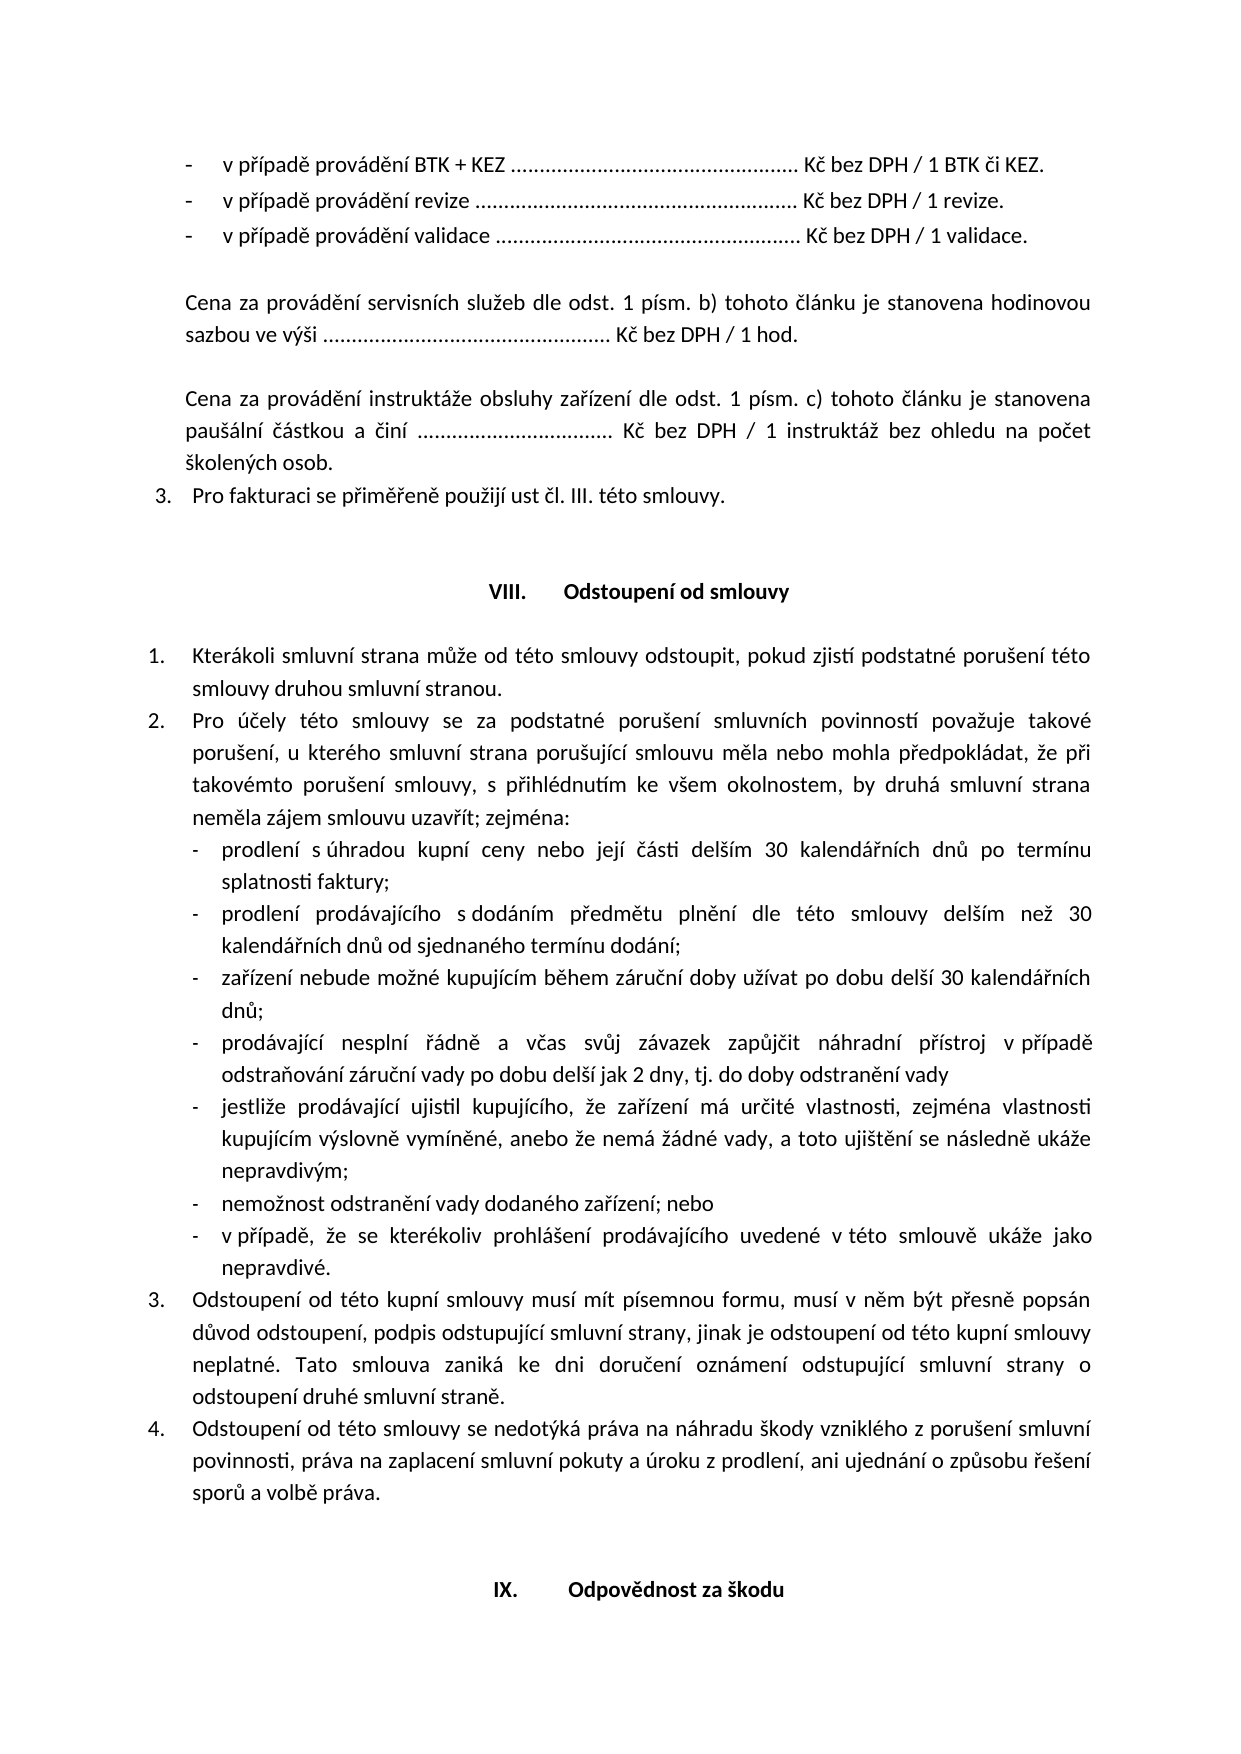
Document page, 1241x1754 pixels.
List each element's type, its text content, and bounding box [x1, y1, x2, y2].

list Odstoupení od této smlouvy se nedotýká práva na náhradu škody vzniklého z porušení smluvní povinnosti, práva na zaplacení smluvní pokuty a úroku z prodlení, ani ujednání o způsobu řešení sporů a volbě práva. [148, 1414, 1093, 1507]
list prodávající nesplní řádně a včas svůj závazek zapůjčit náhradní přístroj v případě odstraňování záruční vady po dobu delší jak 2 dny, tj. do doby odstranění vady [192, 1028, 1093, 1088]
list Pro účely této smlouvy se za podstatné porušení smluvních povinností považuje takové porušení, u kterého smluvní strana porušující smlouvu měla nebo mohla předpokládat, že při takovémto porušení smlouvy, s přihlédnutím ke všem okolnostem, by druhá smluvní strana neměla zájem smlouvu uzavřít; zejména: [148, 706, 1093, 831]
list prodlení s úhradou kupní ceny nebo její části delším 30 kalendářních dnů po termínu splatnosti faktury; [192, 835, 1093, 895]
list v případě, že se kterékoliv prohlášení prodávajícího uvedené v této smlouvě ukáže jako nepravdivé. [192, 1221, 1093, 1281]
list v případě provádění validace ..................................................... Kč bez DPH / 1 validace. [185, 219, 1093, 251]
list prodlení prodávajícího s dodáním předmětu plnění dle této smlouvy delším než 30 kalendářních dnů od sjednaného termínu dodání; [192, 899, 1093, 959]
list Odstoupení od smlouvy [185, 577, 1093, 605]
list Cena za provádění servisních služeb dle odst. 1 písm. b) tohoto článku je stanovena hodinovou sazbou ve výši .................................................. Kč bez DPH / 1 hod. [185, 288, 1093, 348]
list Cena za provádění instruktáže obsluhy zařízení dle odst. 1 písm. c) tohoto článku je stanovena paušální částkou a činí .................................. Kč bez DPH / 1 instruktáž bez ohledu na počet školených osob. [185, 384, 1093, 477]
list v případě provádění revize ........................................................ Kč bez DPH / 1 revize. [185, 183, 1093, 215]
list Kterákoli smluvní strana může od této smlouvy odstoupit, pokud zjistí podstatné porušení této smlouvy druhou smluvní stranou. [148, 642, 1093, 702]
list jestliže prodávající ujistil kupujícího, že zařízení má určité vlastnosti, zejména vlastnosti kupujícím výslovně vymíněné, anebo že nemá žádné vady, a toto ujištění se následně ukáže nepravdivým; [192, 1092, 1093, 1185]
list nemožnost odstranění vady dodaného zařízení; nebo [192, 1189, 1093, 1217]
list v případě provádění BTK + KEZ .................................................. Kč bez DPH / 1 BTK či KEZ. [185, 148, 1093, 179]
list zařízení nebude možné kupujícím během záruční doby užívat po dobu delší 30 kalendářních dnů; [192, 963, 1093, 1024]
list Pro fakturaci se přiměřeně použijí ust čl. III. této smlouvy. [154, 481, 1093, 509]
list Odstoupení od této kupní smlouvy musí mít písemnou formu, musí v něm být přesně popsán důvod odstoupení, podpis odstupující smluvní strany, jinak je odstoupení od této kupní smlouvy neplatné. Tato smlouva zaniká ke dni doručení oznámení odstupující smluvní strany o odstoupení druhé smluvní straně. [148, 1285, 1093, 1410]
list Odpovědnost za škodu [185, 1575, 1093, 1603]
